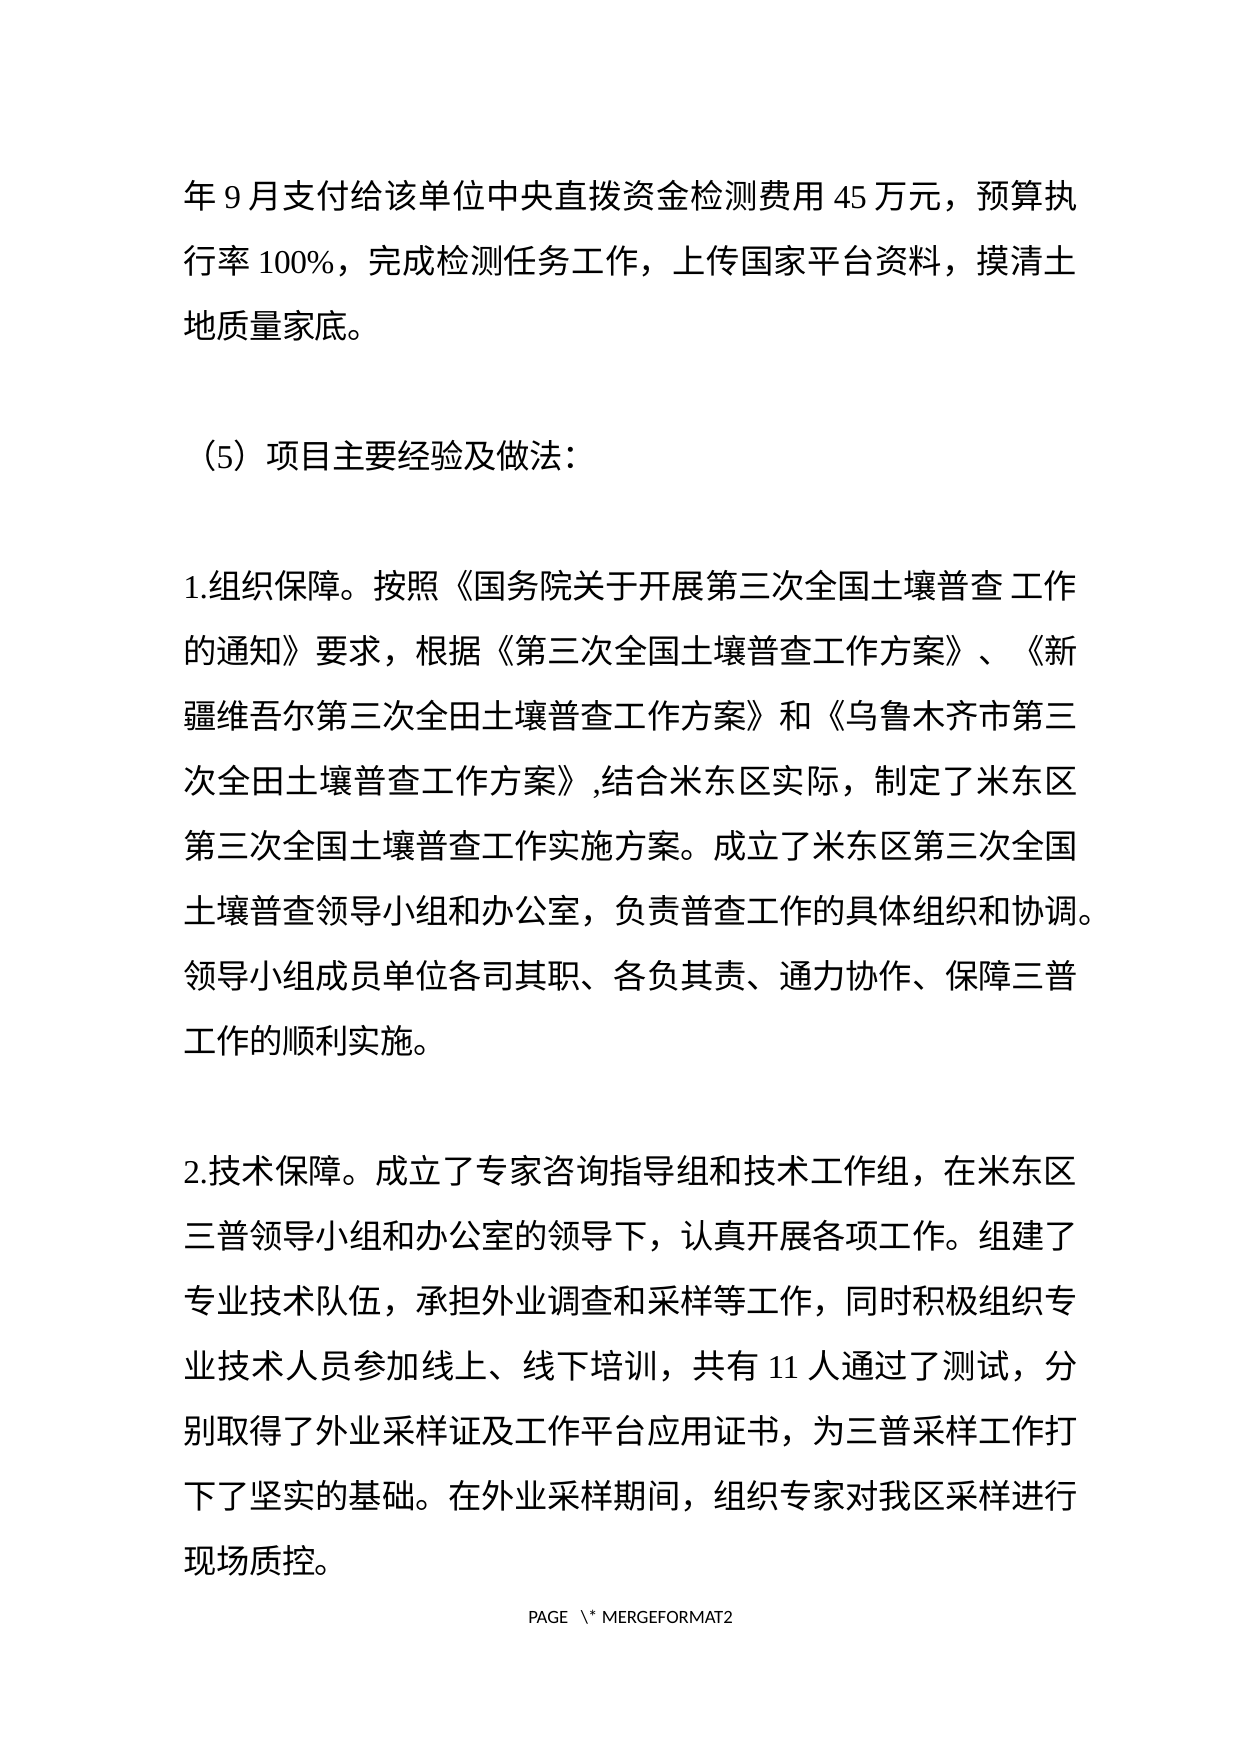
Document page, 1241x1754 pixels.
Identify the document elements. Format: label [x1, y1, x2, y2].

text [183, 162, 1078, 1592]
